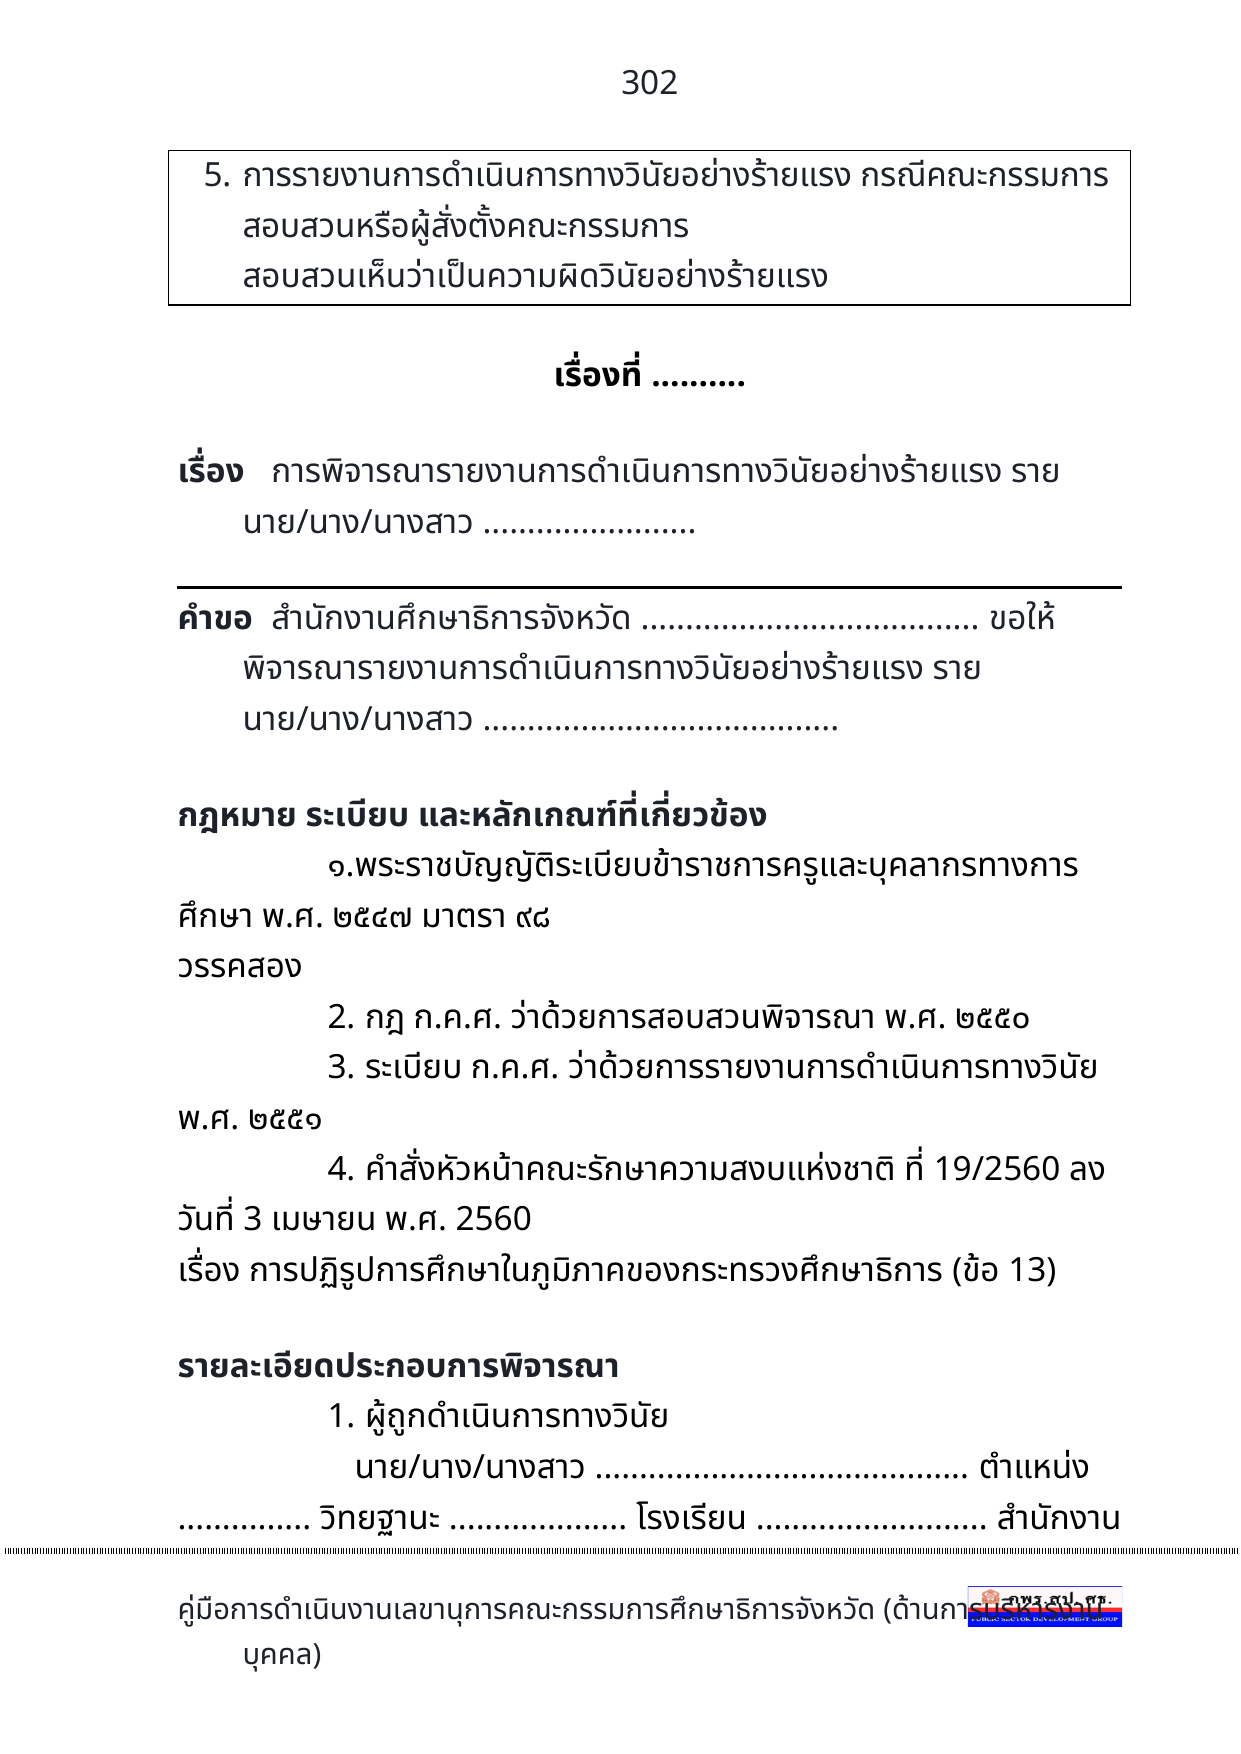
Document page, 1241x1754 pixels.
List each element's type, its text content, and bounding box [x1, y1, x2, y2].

text 2. กฎ ก.ค.ศ. ว่าด้วยการสอบสวนพิจารณา พ.ศ. ๒๕๕๐ [177, 993, 1122, 1043]
list ผู้ถูกดำเนินการทางวินัย [327, 1392, 1122, 1443]
text ๑. พระราชบัญญัติระเบียบข้าราชการครูและบุคลากรทางการศึกษา พ.ศ. ๒๕๔๗ มาตรา ๙๘ วรรคสอง [177, 841, 1122, 993]
picture [967, 1586, 1123, 1627]
subtitle เรื่องที่ .......... [177, 351, 1122, 402]
text 5. การรายงานการดำเนินการทางวินัยอย่างร้ายแรง กรณีคณะกรรมการสอบสวนหรือผู้สั่งตั้งคณะกรรมการ สอบสวนเห็นว่าเป็นความผิดวินัยอย่างร้ายแรง [169, 151, 1130, 304]
text 3. ระเบียบ ก.ค.ศ. ว่าด้วยการรายงานการดำเนินการทางวินัย พ.ศ. ๒๕๕๑ [177, 1043, 1122, 1144]
text รายละเอียดประกอบการพิจารณา [177, 1342, 1122, 1392]
text เรื่อง การพิจารณารายงานการดำเนินการทางวินัยอย่างร้ายแรง ราย นาย/นาง/นางสาว ........................ [177, 447, 1122, 548]
text กฎหมาย ระเบียบ และหลักเกณฑ์ที่เกี่ยวข้อง [177, 791, 1122, 841]
text คำขอ สำนักงานศึกษาธิการจังหวัด ...................................... ขอให้พิจารณารายงานการดำเนินการทางวินัยอย่างร้ายแรง ราย นาย/นาง/นางสาว ........................................ [177, 593, 1122, 745]
text 4. คำสั่งหัวหน้าคณะรักษาความสงบแห่งชาติ ที่ 19/2560 ลงวันที่ 3 เมษายน พ.ศ. 2560 เรื่อง การปฏิรูปการศึกษาในภูมิภาคของกระทรวงศึกษาธิการ (ข้อ 13) [177, 1144, 1122, 1296]
